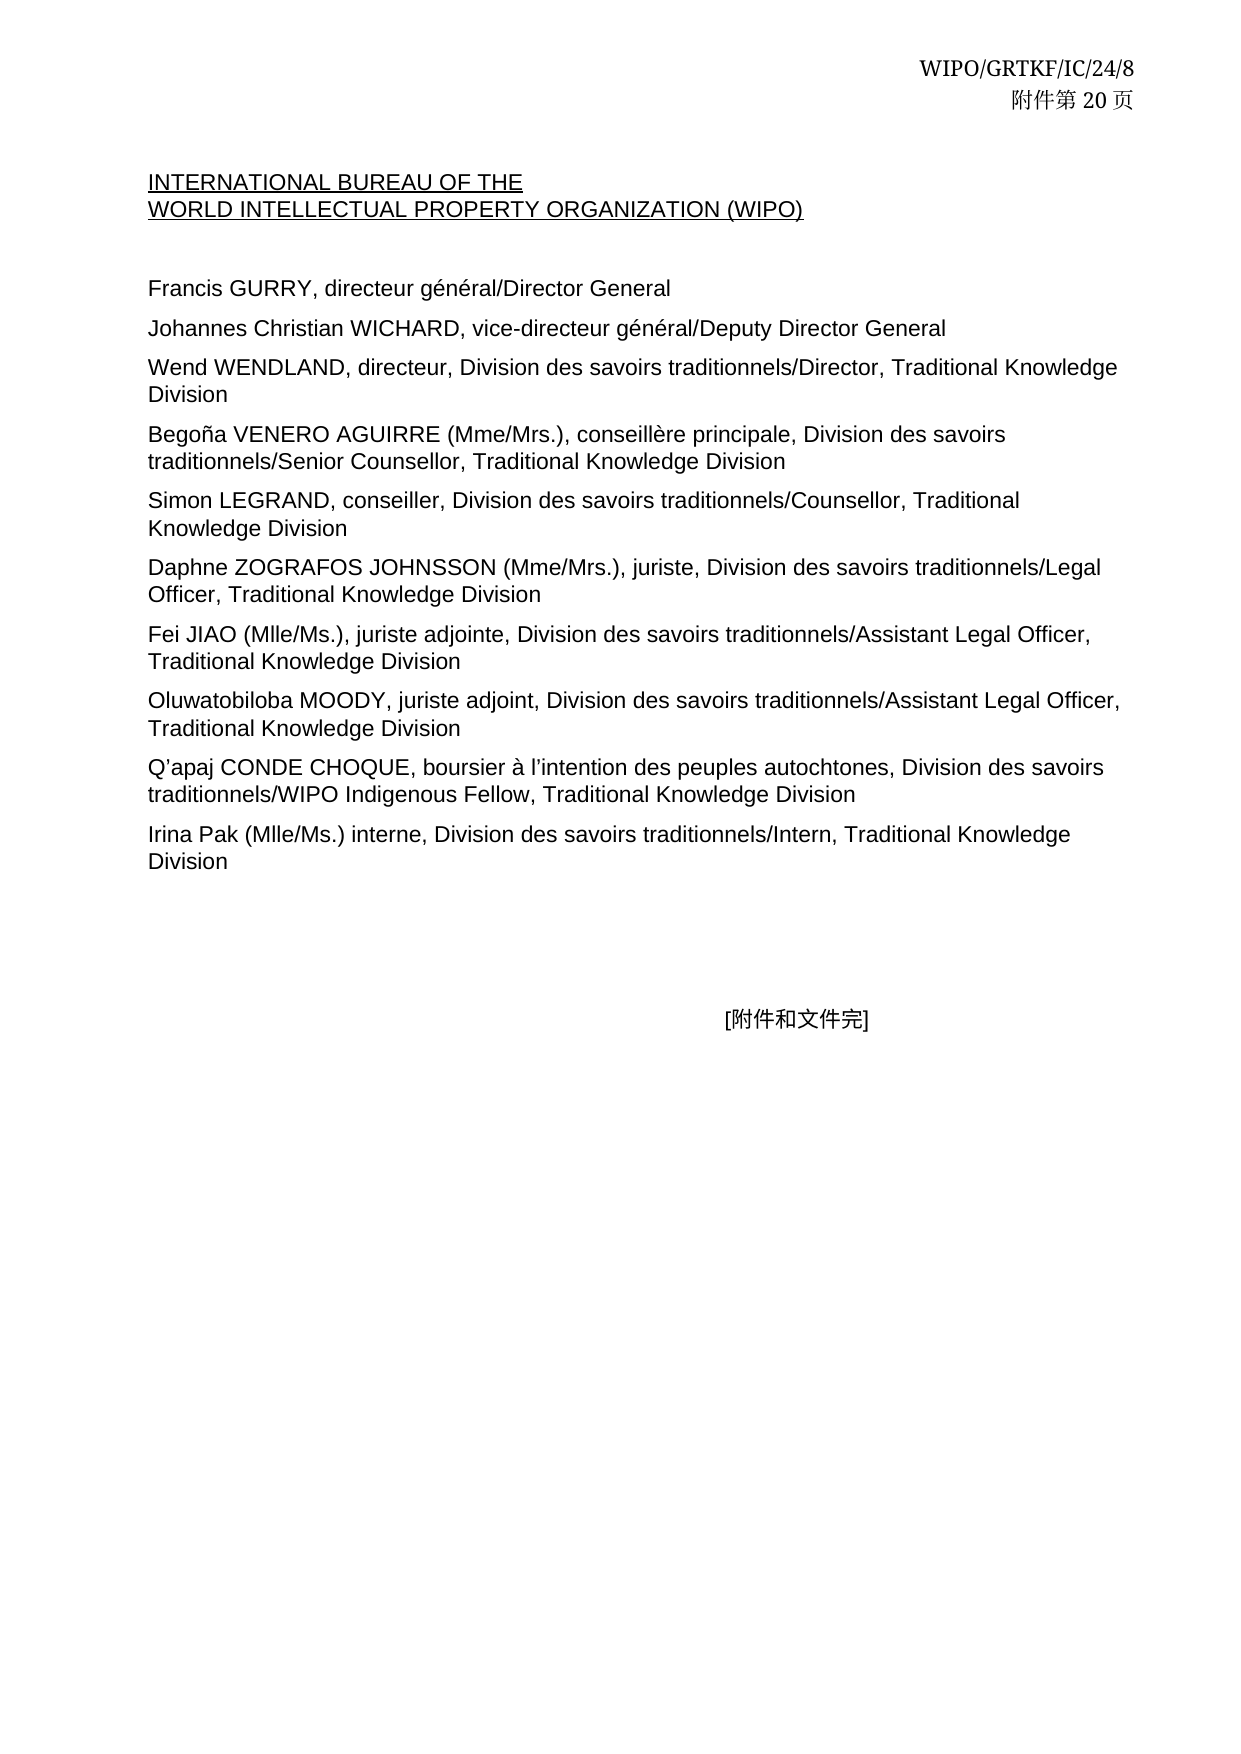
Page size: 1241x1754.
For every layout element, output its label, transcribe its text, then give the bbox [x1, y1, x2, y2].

text Oluwatobiloba MOODY, juriste adjoint, Division des savoirs traditionnels/Assistant Legal Officer, Traditional Knowledge Division [148, 687, 1134, 741]
text Wend WENDLAND, directeur, Division des savoirs traditionnels/Director, Traditional Knowledge Division [148, 354, 1134, 408]
text Fei JIAO (Mlle/Ms.), juriste adjointe, Division des savoirs traditionnels/Assistant Legal Officer, Traditional Knowledge Division [148, 621, 1134, 675]
text Simon LEGRAND, conseiller, Division des savoirs traditionnels/Counsellor, Traditional Knowledge Division [148, 487, 1134, 541]
text Q’apaj CONDE CHOQUE, boursier à l’intention des peuples autochtones, Division des savoirs traditionnels/WIPO Indigenous Fellow, Traditional Knowledge Division [148, 754, 1134, 808]
text Irina Pak (Mlle/Ms.) interne, Division des savoirs traditionnels/Intern, Traditional Knowledge Division [148, 821, 1134, 875]
text Begoña VENERO AGUIRRE (Mme/Mrs.), conseillère principale, Division des savoirs traditionnels/Senior Counsellor, Traditional Knowledge Division [148, 421, 1134, 475]
text Francis GURRY, directeur général/Director General [148, 275, 1134, 302]
text Johannes Christian WICHARD, vice-directeur général/Deputy Director General [148, 314, 1134, 341]
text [148, 168, 1134, 223]
text Daphne ZOGRAFOS JOHNSSON (Mme/Mrs.), juriste, Division des savoirs traditionnels/Legal Officer, Traditional Knowledge Division [148, 554, 1134, 608]
text [附件和文件完] [724, 1006, 1134, 1033]
